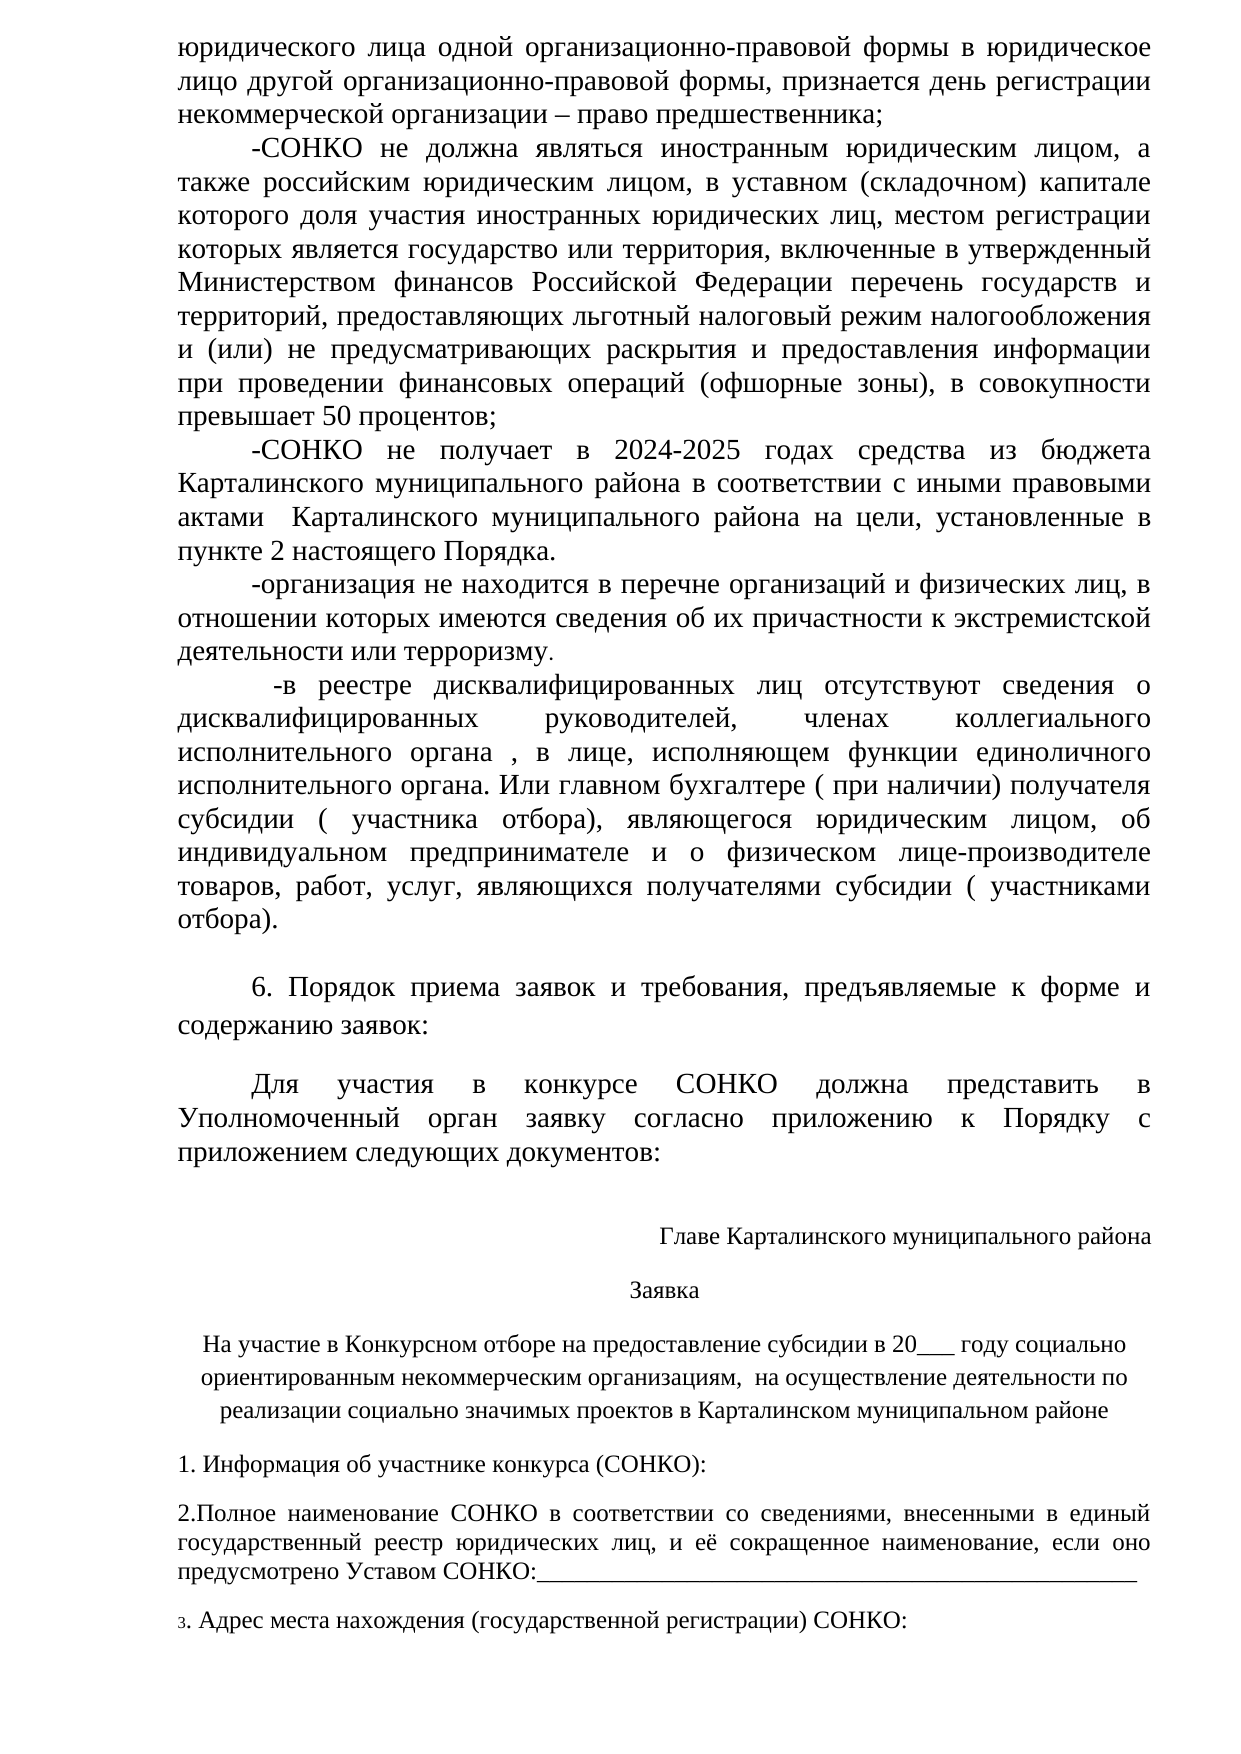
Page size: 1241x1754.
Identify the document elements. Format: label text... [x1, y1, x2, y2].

text 2.Полное наименование СОНКО в соответствии со сведениями, внесенными в единый государственный реестр юридических лиц, и её сокращенное наименование, если оно предусмотрено Уставом СОНКО:________________________________________________ [177, 1498, 1152, 1584]
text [177, 1605, 1152, 1634]
text На участие в Конкурсном отборе на предоставление субсидии в 20___ году социально ориентированным некоммерческим организациям, на осуществление деятельности по реализации социально значимых проектов в Карталинском муниципальном районе [177, 1329, 1152, 1424]
text 6. Порядок приема заявок и требования, предъявляемые к форме и содержанию заявок: [177, 969, 1152, 1041]
text -в реестре дисквалифицированных лиц отсутствуют сведения о дисквалифицированных руководителей, членах коллегиального исполнительного органа , в лице, исполняющем функции единоличного исполнительного органа. Или главном бухгалтере ( при наличии) получателя субсидии ( участника отбора), являющегося юридическим лицом, об индивидуальном предпринимателе и о физическом лице-производителе товаров, работ, услуг, являющихся получателями субсидии ( участниками отбора). [177, 667, 1152, 935]
text -организация не находится в перечне организаций и физических лиц, в отношении которых имеются сведения об их причастности к экстремистской деятельности или терроризму. [177, 566, 1152, 667]
text -СОНКО не получает в 2024-2025 годах средства из бюджета Карталинского муниципального района в соответствии с иными правовыми актами Карталинского муниципального района на цели, установленные в пункте 2 настоящего Порядка. [177, 432, 1152, 566]
text -СОНКО не должна являться иностранным юридическим лицом, а также российским юридическим лицом, в уставном (складочном) капитале которого доля участия иностранных юридических лиц, местом регистрации которых является государство или территория, включенные в утвержденный Министерством финансов Российской Федерации перечень государств и территорий, предоставляющих льготный налоговый режим налогообложения и (или) не предусматривающих раскрытия и предоставления информации при проведении финансовых операций (офшорные зоны), в совокупности превышает 50 процентов; [177, 130, 1152, 432]
text Заявка [177, 1275, 1152, 1304]
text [177, 29, 1152, 130]
text Главе Карталинского муниципального района [177, 1221, 1152, 1250]
text Для участия в конкурсе СОНКО должна представить в Уполномоченный орган заявку согласно приложению к Порядку с приложением следующих документов: [177, 1067, 1152, 1167]
text 1. Информация об участнике конкурса (СОНКО): [177, 1449, 1152, 1477]
